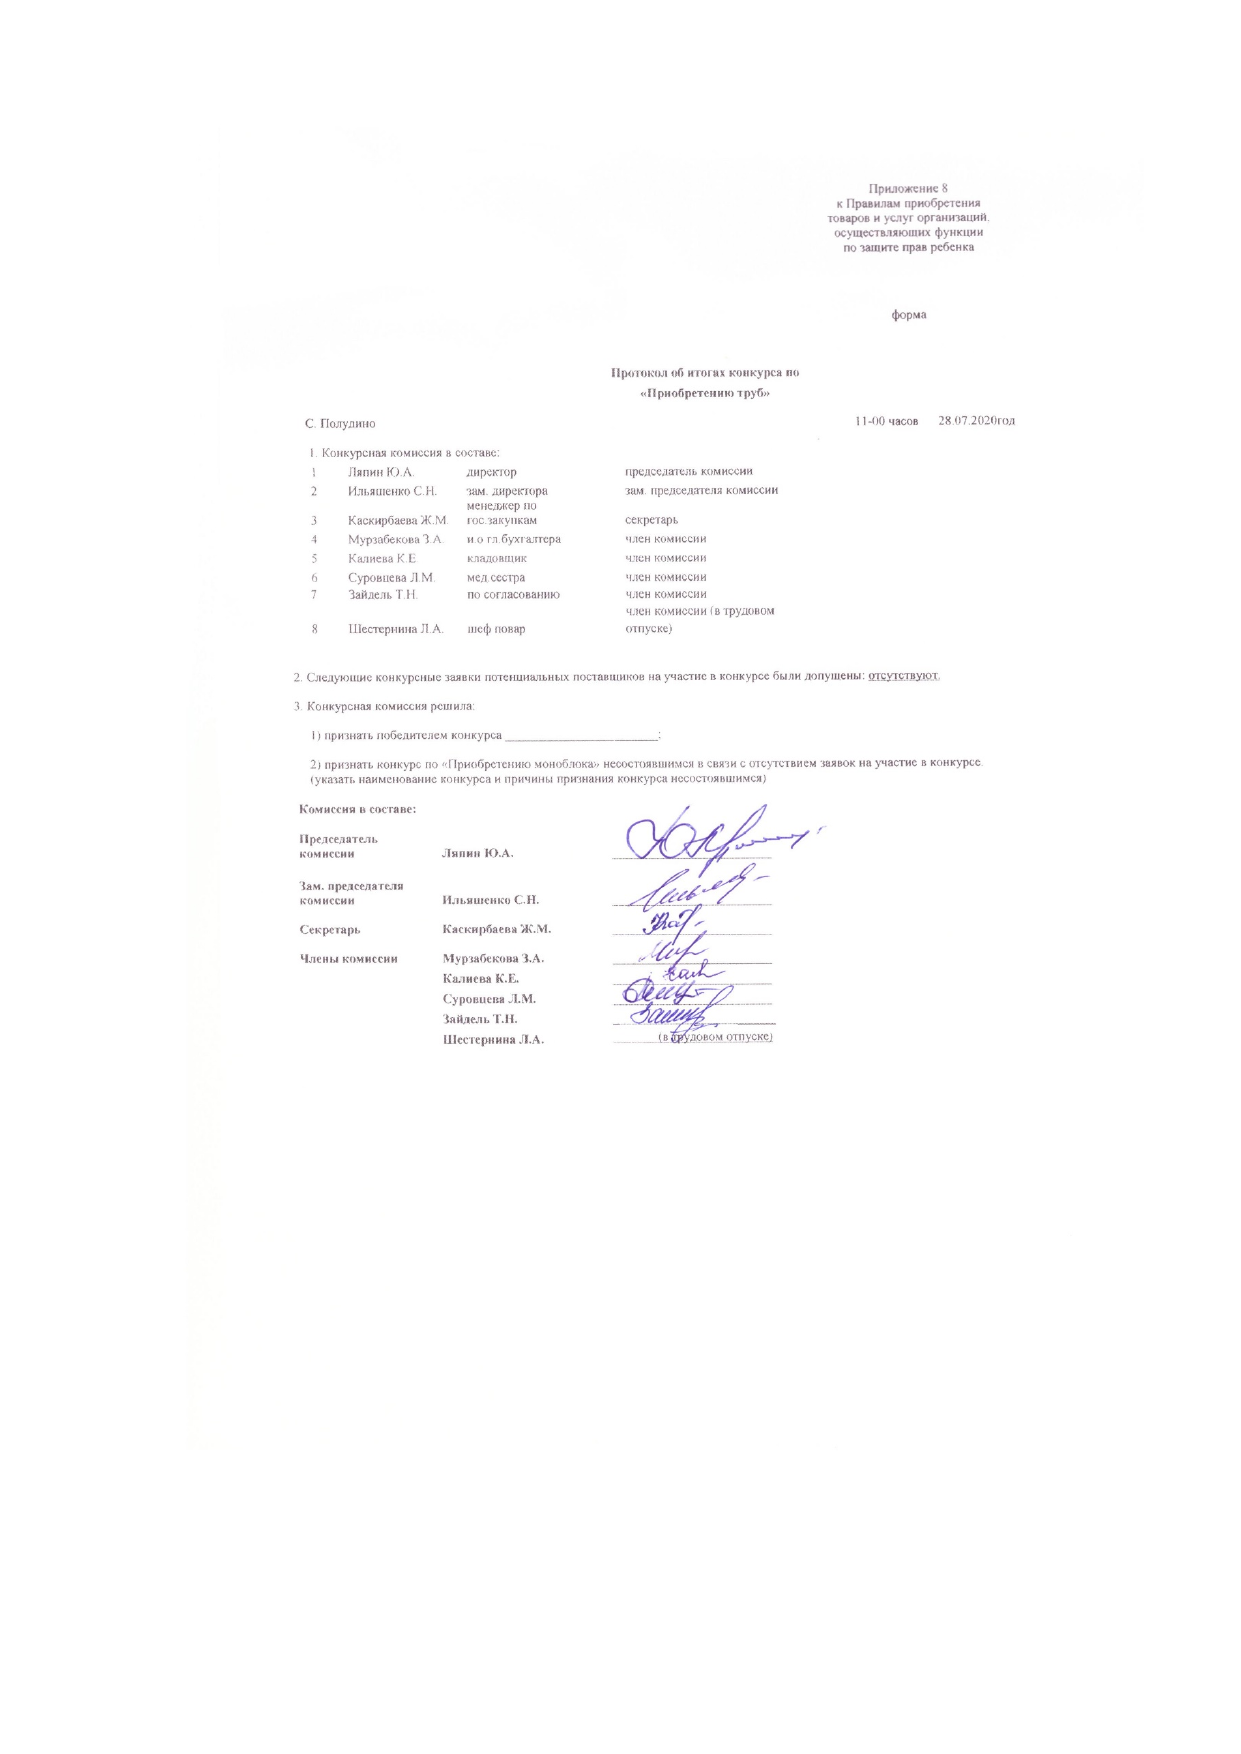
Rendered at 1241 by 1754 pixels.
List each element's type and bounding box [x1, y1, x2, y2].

picture [177, 118, 1152, 1458]
